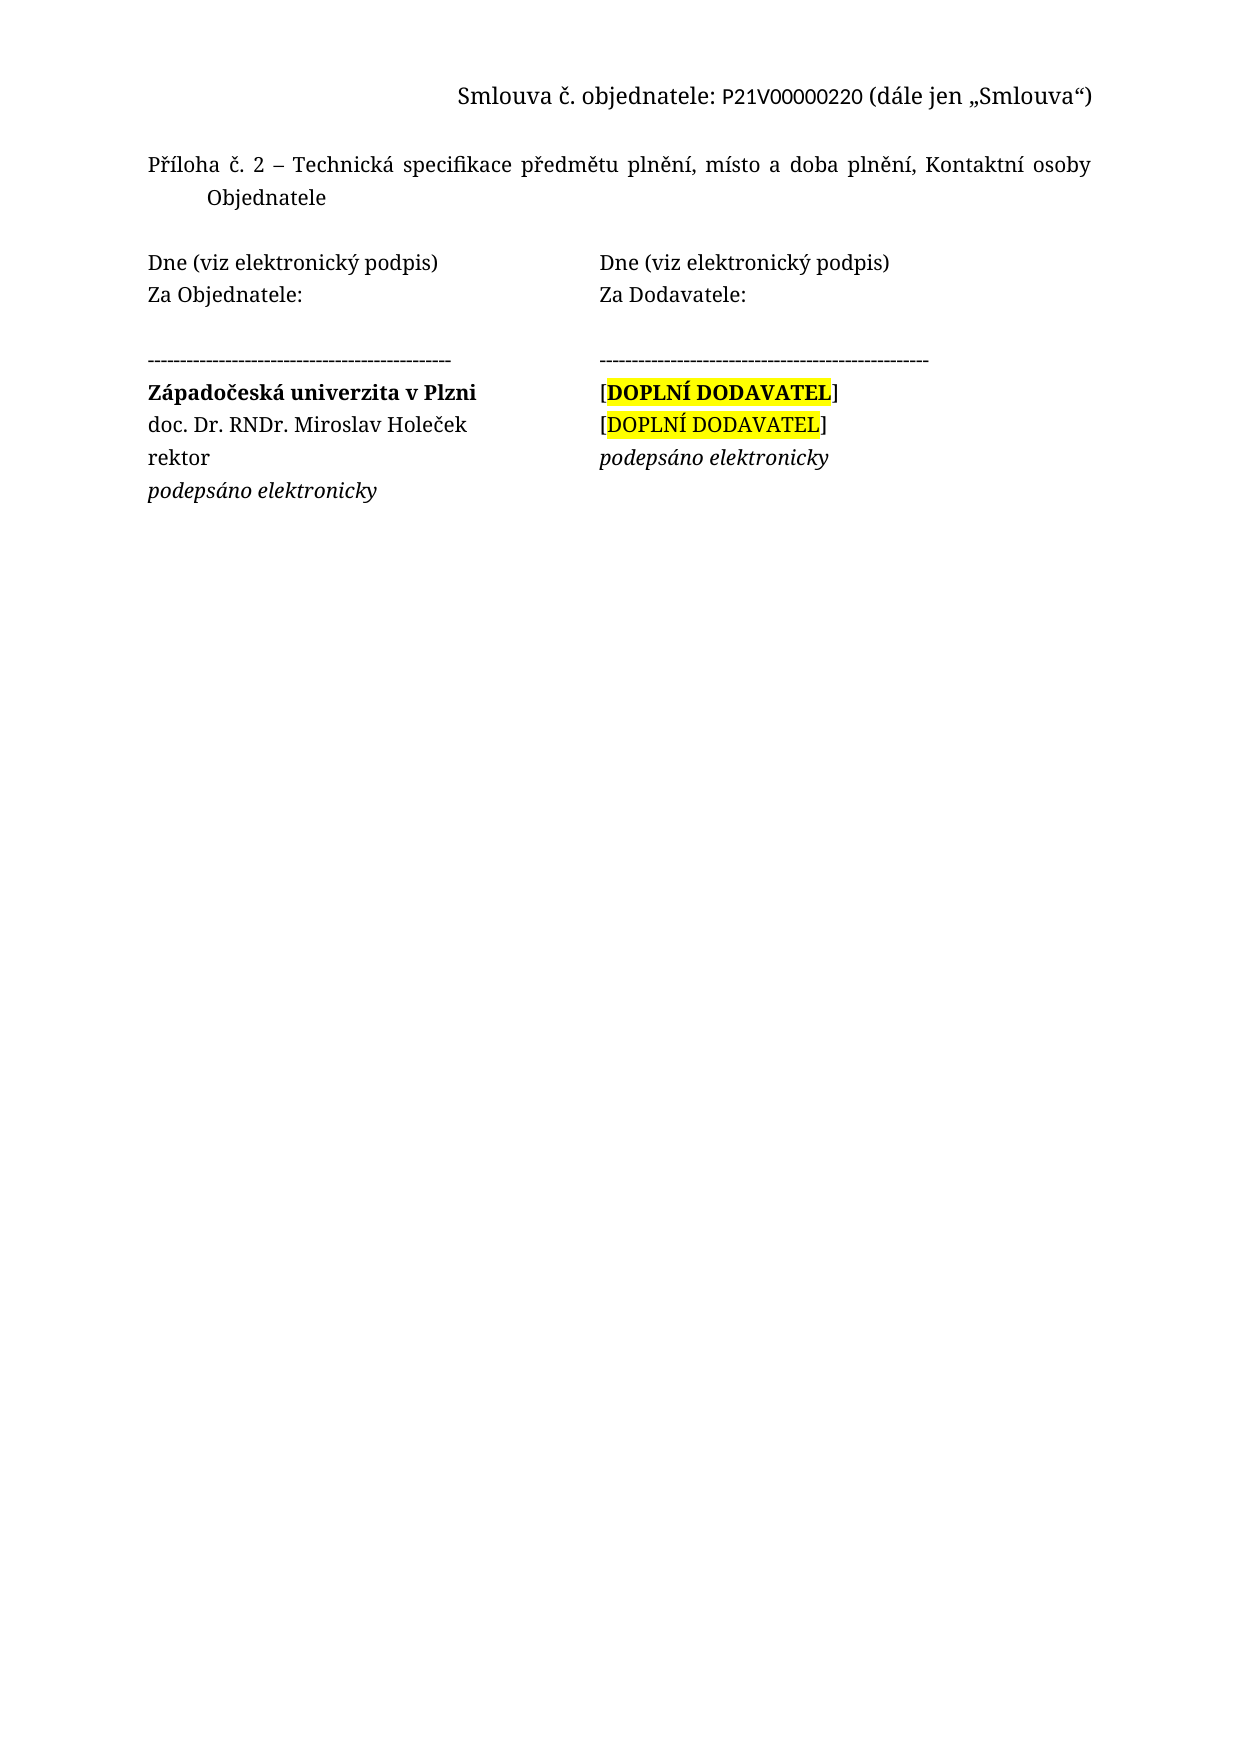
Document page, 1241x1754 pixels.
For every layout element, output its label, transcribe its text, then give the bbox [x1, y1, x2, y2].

text Příloha č. 2 – Technická specifikace předmětu plnění, místo a doba plnění, Kontaktní osoby Objednatele [148, 150, 1093, 211]
table_header Dne (viz elektronický podpis) Za Dodavatele: --------------------------------------------------- [DOPLNÍ DODAVATEL] [DOPLNÍ DODAVATEL] podepsáno elektronicky [588, 248, 1040, 508]
table_header Dne (viz elektronický podpis) Za Objednatele: ----------------------------------------------- Západočeská univerzita v Plzni doc. Dr. RNDr. Miroslav Holeček rektor podepsáno elektronicky [136, 248, 588, 508]
